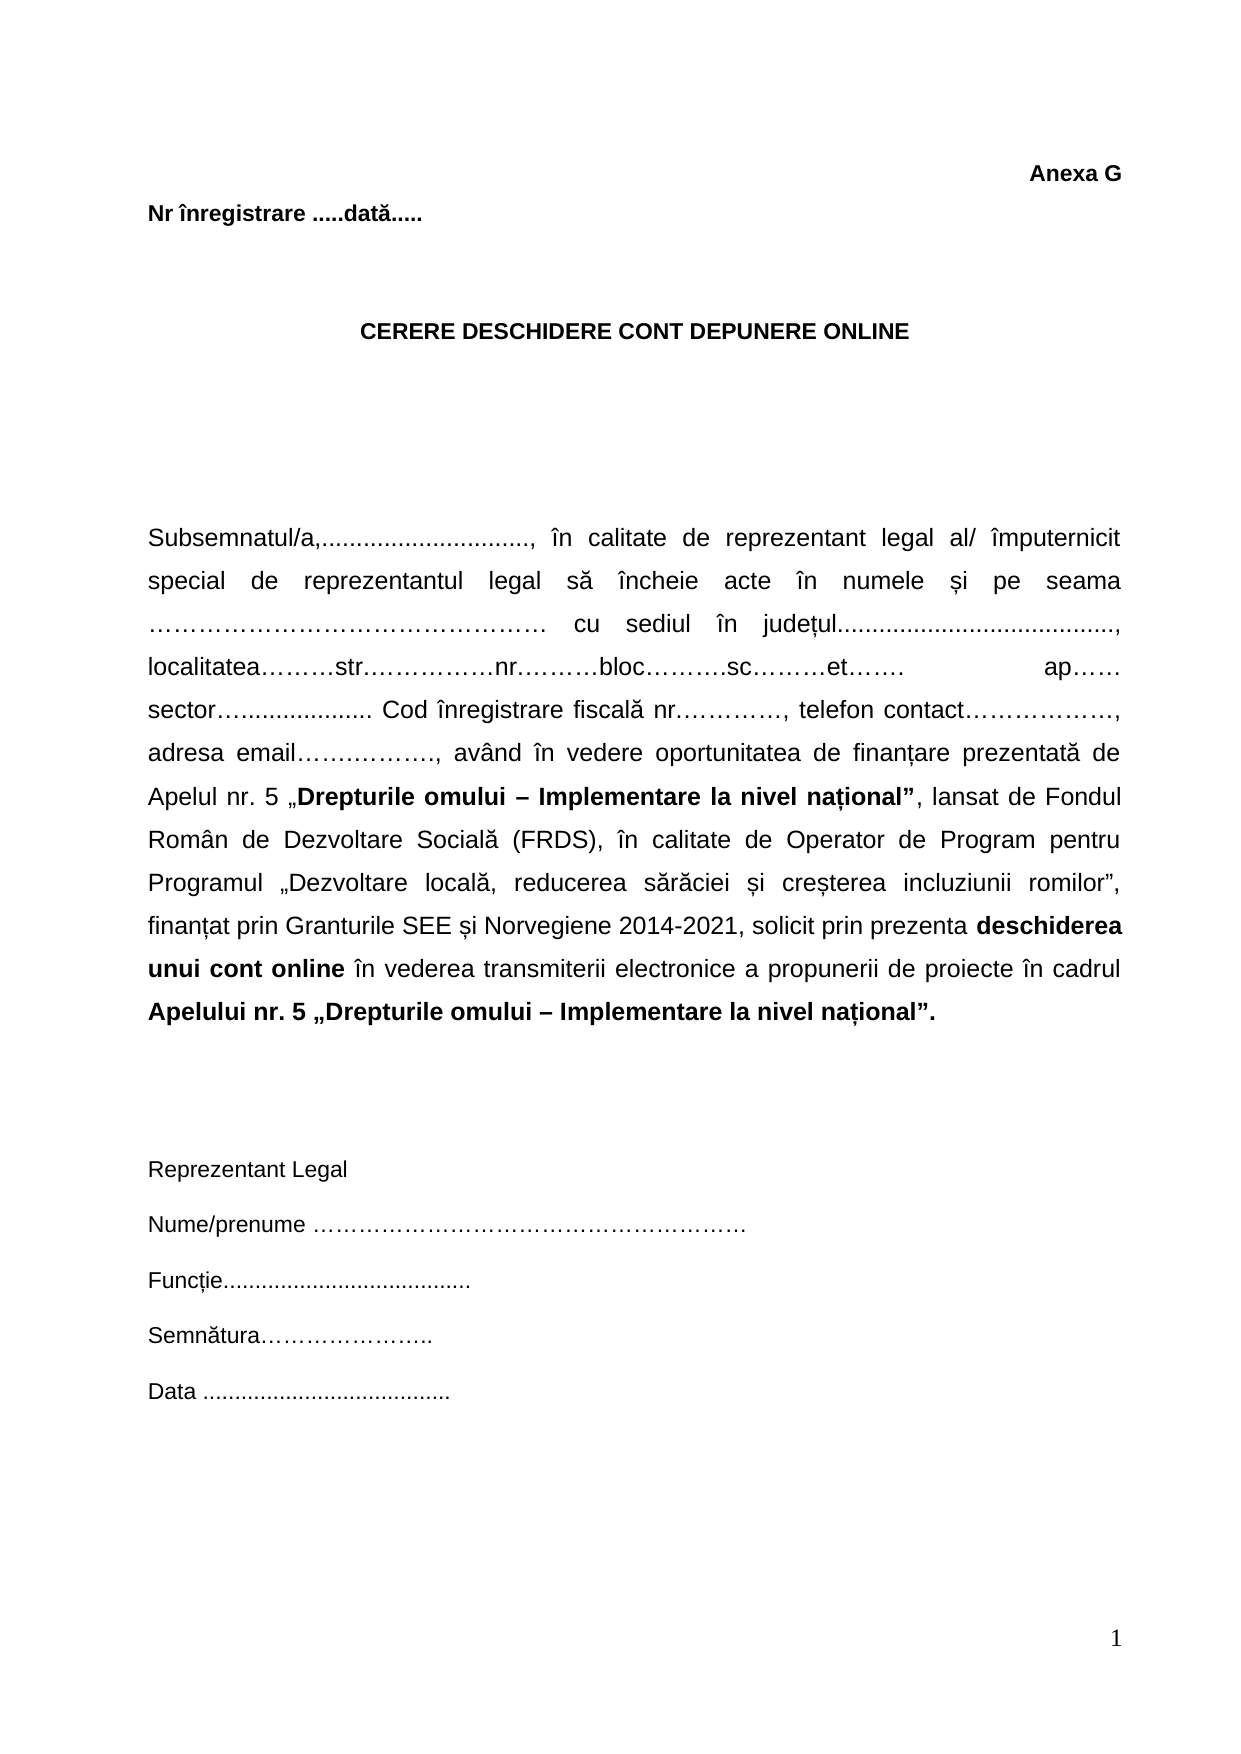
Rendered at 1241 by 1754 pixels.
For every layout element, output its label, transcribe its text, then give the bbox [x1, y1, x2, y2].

text Funcție....................................... [148, 1267, 1122, 1293]
text Subsemnatul/a,.............................., în calitate de reprezentant legal al/ împuternicit special de reprezentantul legal să încheie acte în numele și pe seama ………………………………………… cu sediul în județul........................................, localitatea………str.……………nr.………bloc……….sc………et……. ap……sector…................... Cod înregistrare fiscală nr.…………, telefon contact………………, adresa email…….………., având în vedere oportunitatea de finanțare prezentată de Apelul nr. 5 „Drepturile omului – Implementare la nivel național”, lansat de Fondul Român de Dezvoltare Socială (FRDS), în calitate de Operator de Program pentru Programul „Dezvoltare locală, reducerea sărăciei și creșterea incluziunii romilor”, finanțat prin Granturile SEE și Norvegiene 2014-2021, solicit prin prezenta deschiderea unui cont online în vederea transmiterii electronice a propunerii de proiecte în cadrul Apelului nr. 5 „Drepturile omului – Implementare la nivel național”. [148, 523, 1122, 1026]
list Anexa G [148, 160, 1122, 186]
text Nume/prenume ………………………………………………… [148, 1211, 1122, 1237]
list CERERE DESCHIDERE CONT DEPUNERE ONLINE [148, 318, 1122, 344]
text Reprezentant Legal [148, 1156, 1122, 1182]
list Nr înregistrare .....dată..... [148, 199, 1122, 226]
text Data ....................................... [148, 1378, 1122, 1404]
text Semnătura………………….. [148, 1322, 1122, 1348]
